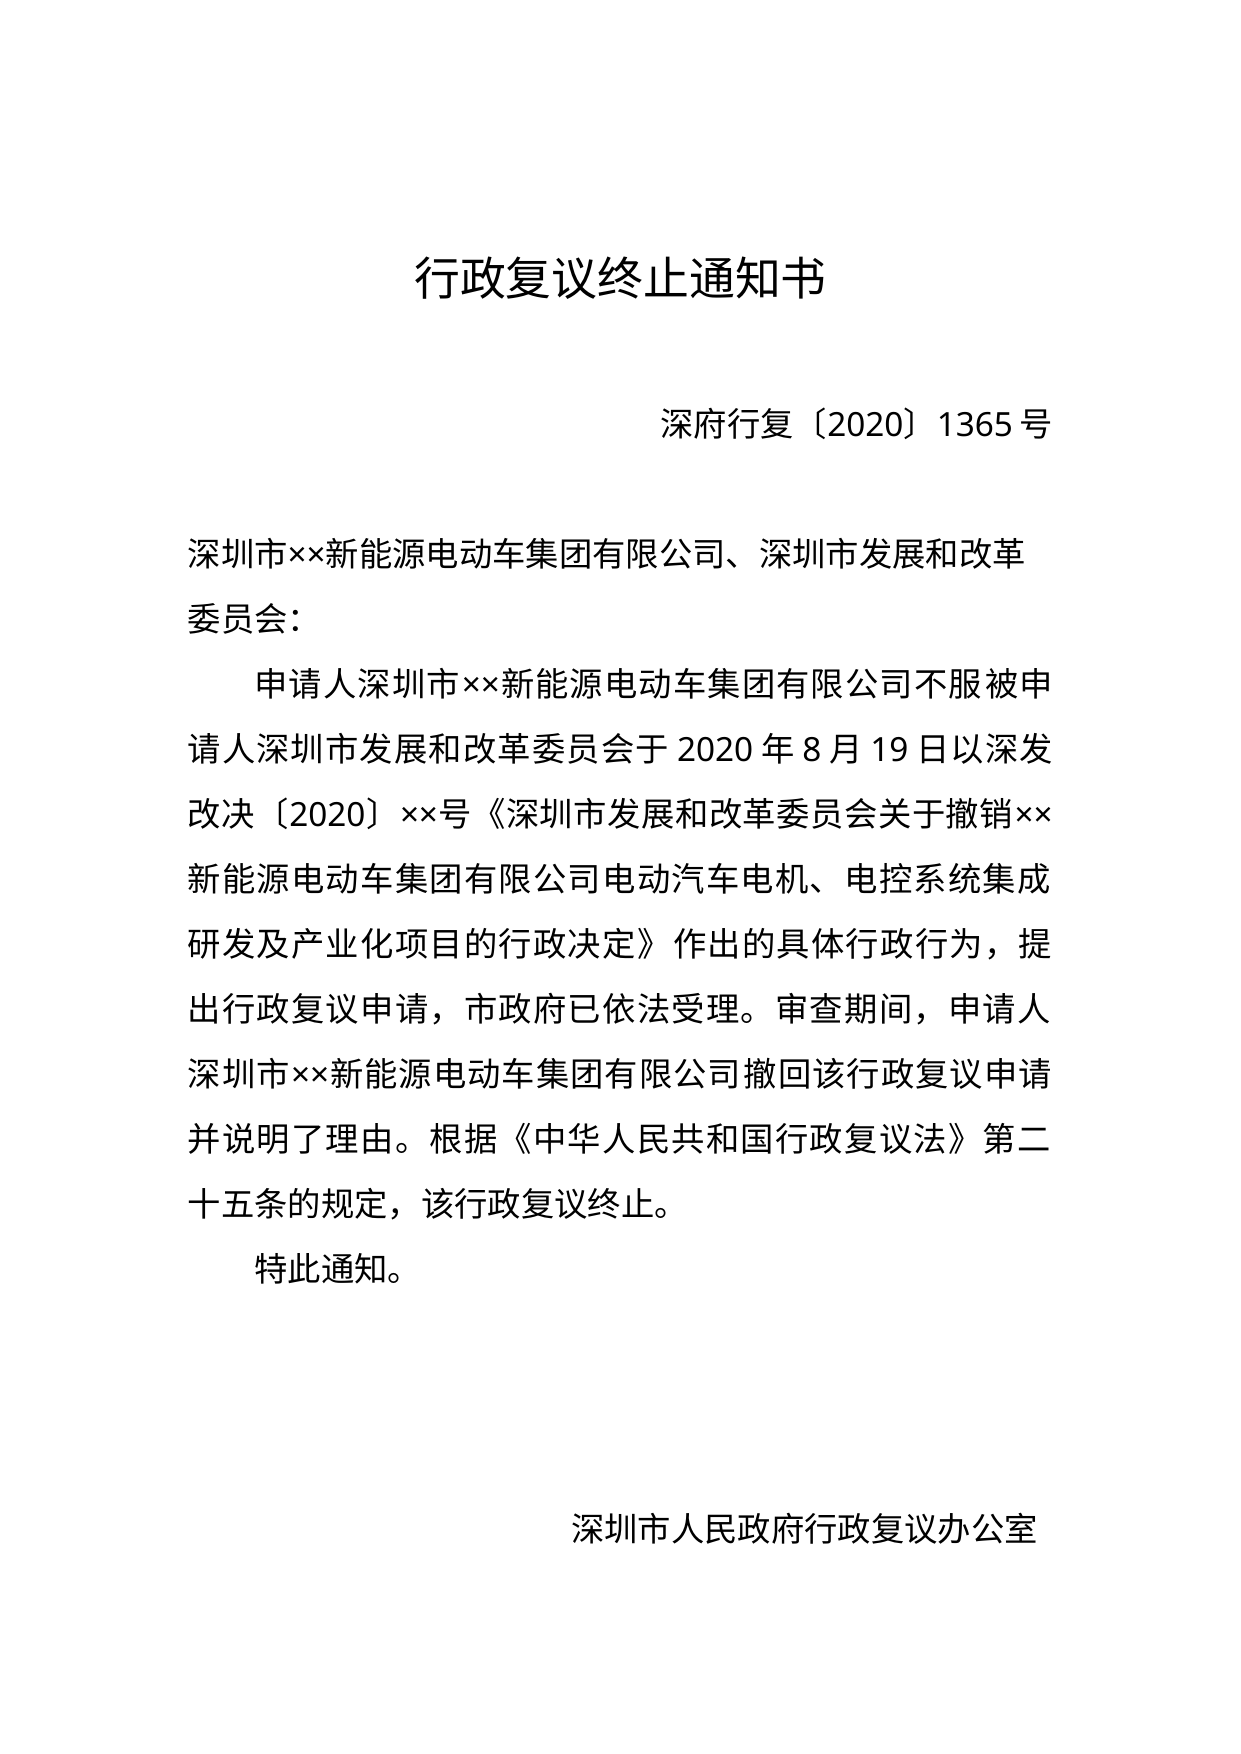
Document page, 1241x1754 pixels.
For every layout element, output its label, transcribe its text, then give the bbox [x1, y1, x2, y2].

text 深府行复〔2020〕1365号 [187, 389, 1053, 454]
text 深圳市××新能源电动车集团有限公司、深圳市发展和改革委员会： [187, 519, 1053, 649]
text 行政复议终止通知书 [187, 227, 1053, 324]
text 申请人深圳市××新能源电动车集团有限公司不服被申请人深圳市发展和改革委员会于2020年8月19日以深发改决〔2020〕××号《深圳市发展和改革委员会关于撤销××新能源电动车集团有限公司电动汽车电机、电控系统集成研发及产业化项目的行政决定》作出的具体行政行为，提出行政复议申请，市政府已依法受理。审查期间，申请人深圳市××新能源电动车集团有限公司撤回该行政复议申请并说明了理由。根据《中华人民共和国行政复议法》第二十五条的规定，该行政复议终止。 [187, 649, 1053, 1234]
text 特此通知。 [187, 1234, 1053, 1299]
text 深圳市人民政府行政复议办公室 [187, 1494, 1053, 1559]
